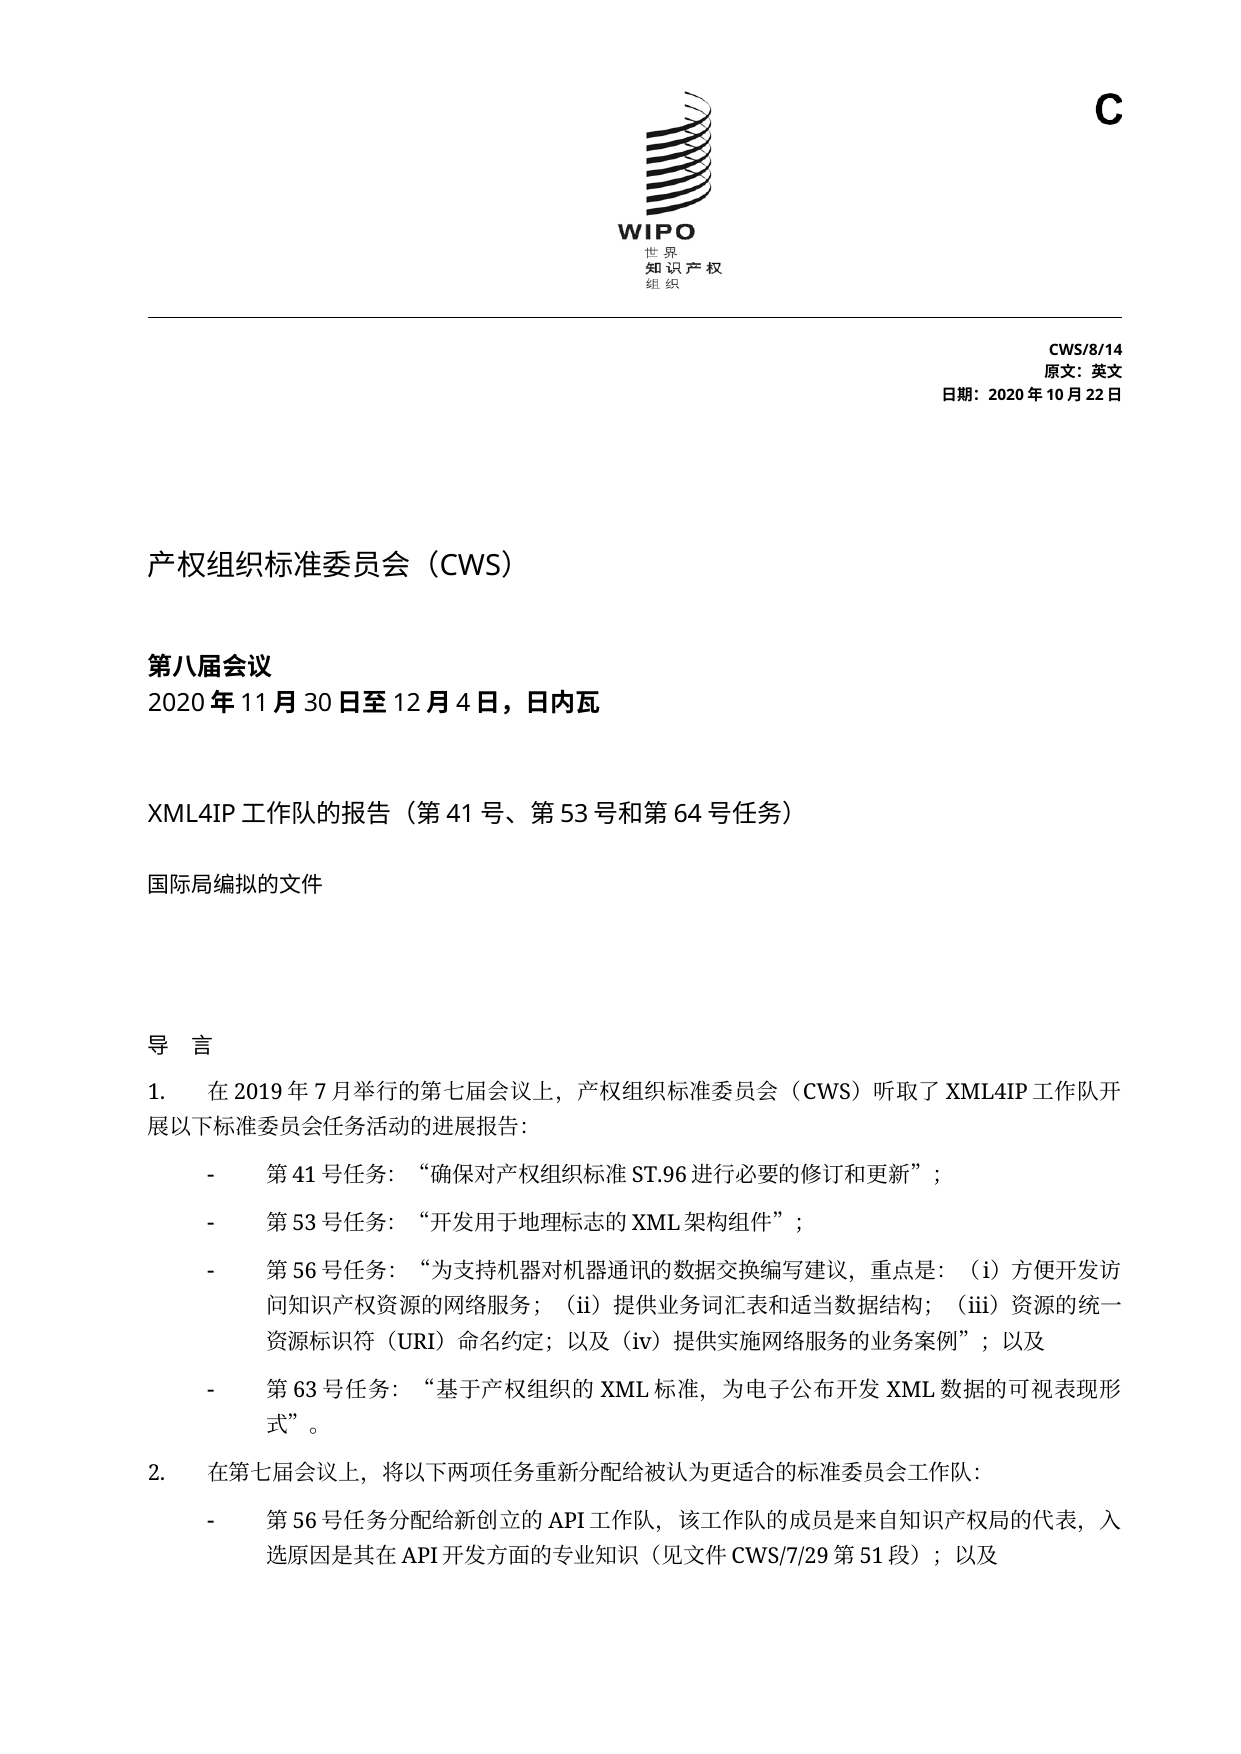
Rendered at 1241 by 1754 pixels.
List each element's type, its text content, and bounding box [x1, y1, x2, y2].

subtitle 导 言 [148, 1024, 1122, 1059]
text 原文：英文 [148, 360, 1122, 382]
list 第63号任务：“基于产权组织的XML标准，为电子公布开发XML数据的可视表现形式”。 [207, 1368, 1122, 1439]
text cWS/8/14 [148, 318, 1122, 360]
list 第56号任务分配给新创立的API工作队，该工作队的成员是来自知识产权局的代表，入选原因是其在API开发方面的专业知识（见文件CWS/7/29第51段）；以及 [207, 1499, 1122, 1570]
text 产权组织标准委员会（CWS） [148, 541, 1122, 584]
text 日期：2020年10月22日 [148, 382, 1122, 405]
list 第53号任务：“开发用于地理标志的XML架构组件”； [207, 1201, 1122, 1237]
picture [613, 85, 1123, 305]
list 在第七届会议上，将以下两项任务重新分配给被认为更适合的标准委员会工作队： [148, 1451, 1122, 1487]
text 第八届会议 2020年11月30日至12月4日，日内瓦 [148, 646, 1122, 719]
text XML4IP工作队的报告（第41号、第53号和第64号任务） [148, 794, 1122, 830]
text 国际局编拟的文件 [148, 867, 1122, 899]
list 在2019年7月举行的第七届会议上，产权组织标准委员会（CWS）听取了XML4IP工作队开展以下标准委员会任务活动的进展报告： [148, 1070, 1122, 1141]
list 第41号任务：“确保对产权组织标准ST.96进行必要的修订和更新”； [207, 1153, 1122, 1189]
list 第56号任务：“为支持机器对机器通讯的数据交换编写建议，重点是：（i）方便开发访问知识产权资源的网络服务；（ii）提供业务词汇表和适当数据结构；（iii）资源的统一资源标识符（URI）命名约定；以及（iv）提供实施网络服务的业务案例”；以及 [207, 1249, 1122, 1355]
